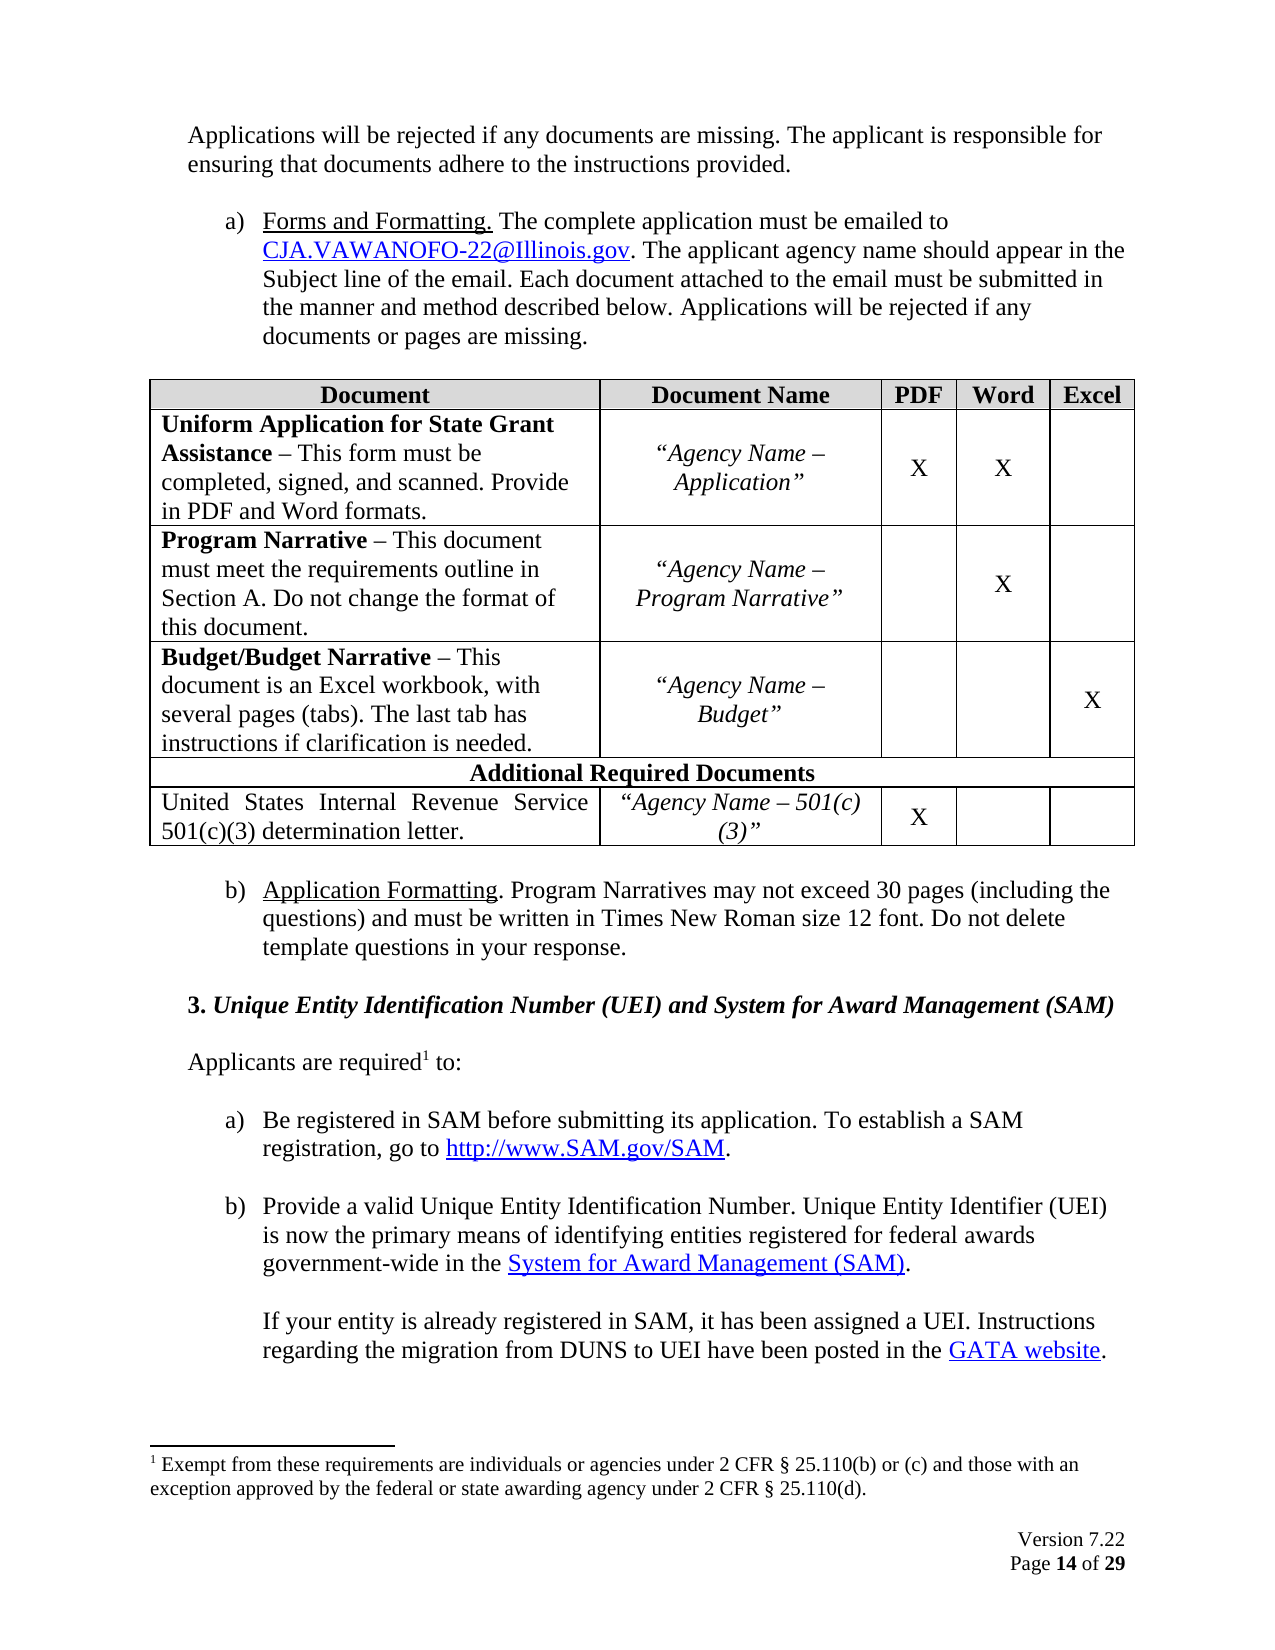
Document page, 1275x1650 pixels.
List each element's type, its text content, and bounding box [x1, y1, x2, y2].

table_cell [882, 642, 956, 757]
table_cell Program Narrative – This document must meet the requirements outline in Section A. Do not change the format of this document. [151, 526, 599, 641]
table_cell “Agency Name – Program Narrative” [601, 526, 881, 641]
list If your entity is already registered in SAM, it has been assigned a UEI. Instructions regarding the migration from DUNS to UEI have been posted in the GATA website. [262, 1306, 1125, 1363]
table_cell Uniform Application for State Grant Assistance – This form must be completed, signed, and scanned. Provide in PDF and Word formats. [151, 410, 599, 524]
text Applicants are required to: [187, 1047, 1125, 1076]
list Application Formatting. Program Narratives may not exceed 30 pages (including the questions) and must be written in Times New Roman size 12 font. Do not delete template questions in your response. [225, 875, 1125, 961]
table_cell [957, 642, 1049, 757]
table_cell X [882, 410, 956, 524]
table_header PDF [882, 380, 956, 408]
table_cell [1051, 410, 1134, 524]
table_header Document Name [601, 380, 881, 408]
list Provide a valid Unique Entity Identification Number. Unique Entity Identifier (UEI) is now the primary means of identifying entities registered for federal awards government-wide in the System for Award Management (SAM). [225, 1191, 1125, 1277]
subtitle 3. Unique Entity Identification Number (UEI) and System for Award Management (SAM) [187, 990, 1125, 1018]
table_cell [882, 526, 956, 641]
table_cell X [1051, 642, 1134, 757]
table_cell United States Internal Revenue Service 501(c)(3) determination letter. [151, 788, 599, 845]
list Forms and Formatting. The complete application must be emailed to CJA.VAWANOFO-22@Illinois.gov. The applicant agency name should appear in the Subject line of the email. Each document attached to the email must be submitted in the manner and method described below. Applications will be rejected if any documents or pages are missing. [225, 206, 1125, 350]
table_cell X [957, 526, 1049, 641]
table_cell “Agency Name – 501(c)(3)” [601, 788, 881, 845]
table_cell “Agency Name – Budget” [601, 642, 881, 757]
table_cell Budget/Budget Narrative – This document is an Excel workbook, with several pages (tabs). The last tab has instructions if clarification is needed. [151, 642, 599, 757]
table_cell Additional Required Documents [151, 758, 1134, 786]
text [187, 120, 1125, 177]
table_cell “Agency Name – Application” [601, 410, 881, 524]
table_cell [1051, 788, 1134, 845]
table_header Excel [1051, 380, 1134, 408]
table_cell X [957, 410, 1049, 524]
table_cell [1051, 526, 1134, 641]
table_cell [957, 788, 1049, 845]
table_header Word [957, 380, 1049, 408]
table_cell X [882, 788, 956, 845]
table_header Document [151, 380, 599, 408]
list Be registered in SAM before submitting its application. To establish a SAM registration, go to http://www.SAM.gov/SAM. [225, 1105, 1125, 1162]
